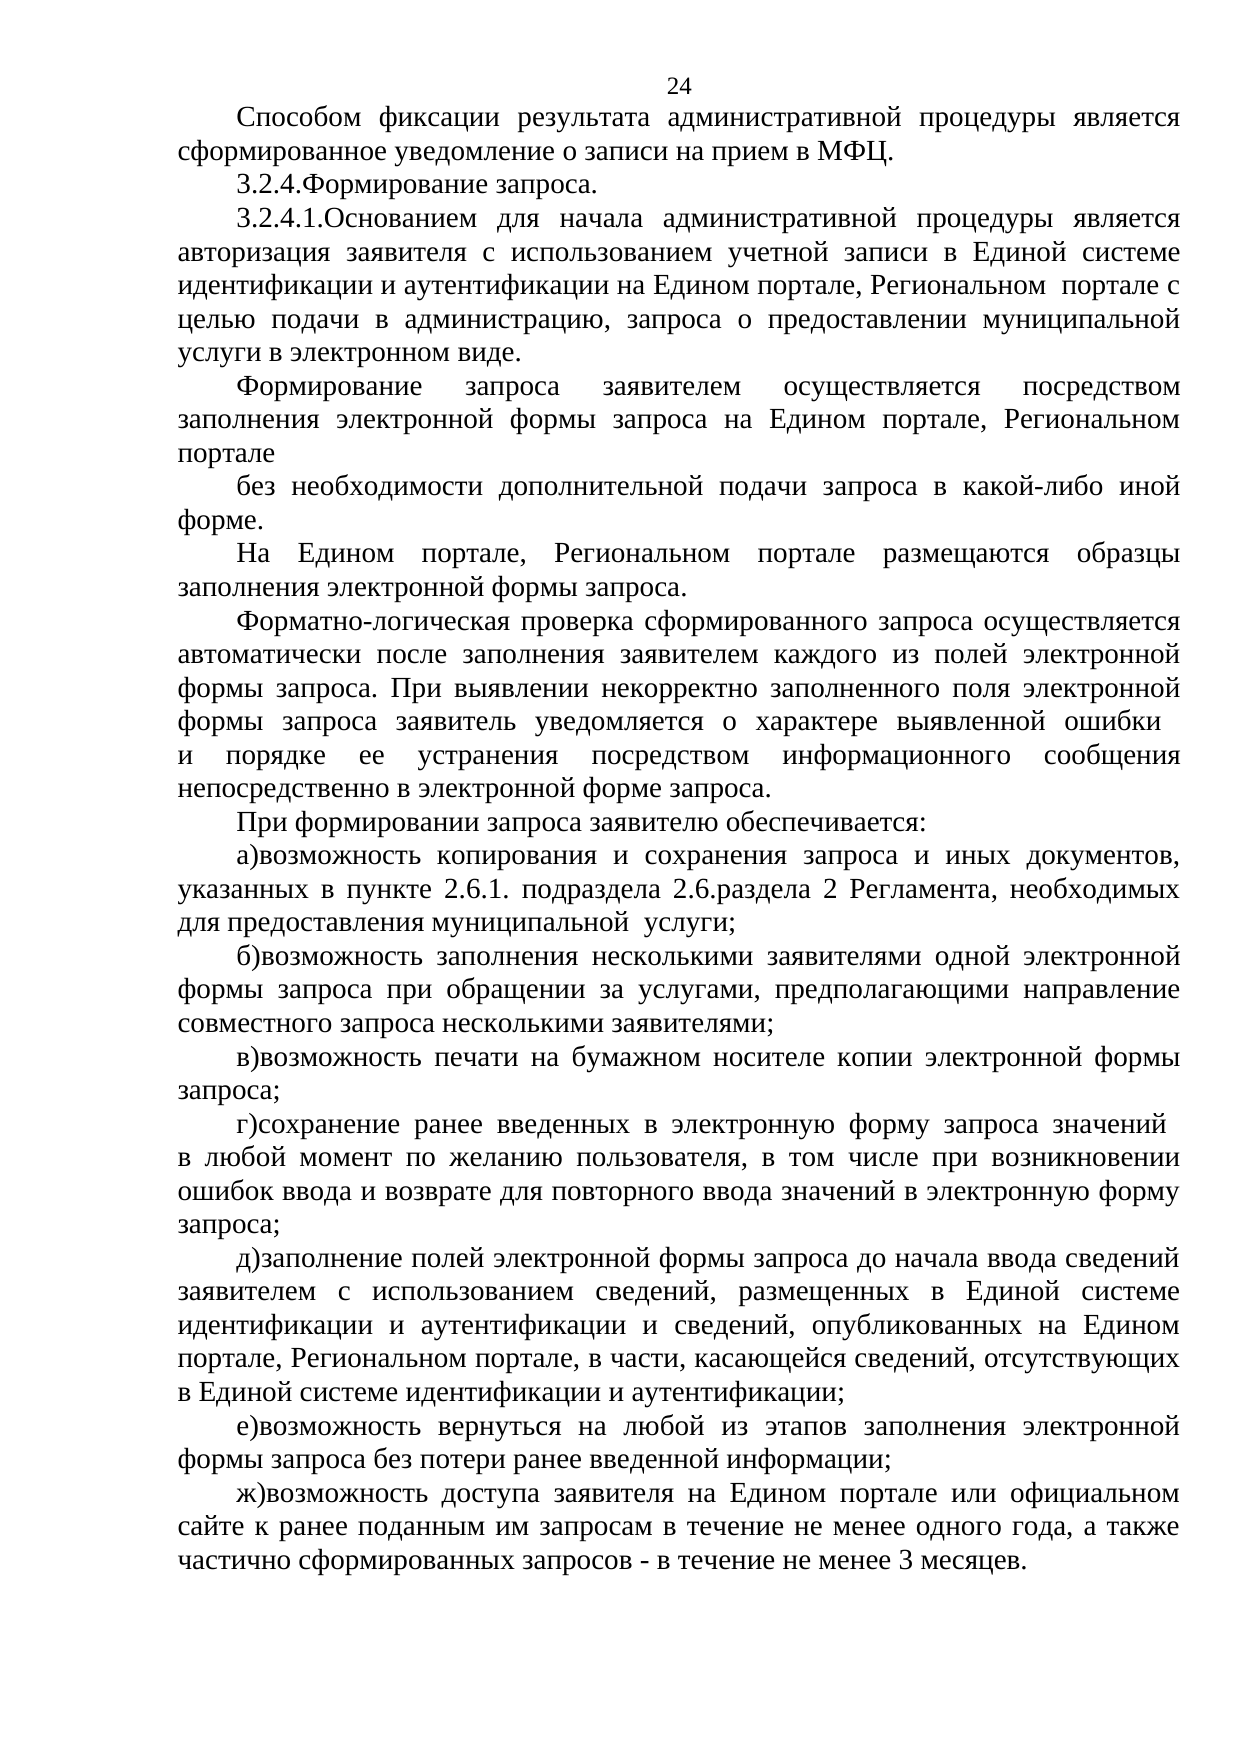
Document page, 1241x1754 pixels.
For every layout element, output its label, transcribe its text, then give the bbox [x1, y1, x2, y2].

text б)возможность заполнения несколькими заявителями одной электронной формы запроса при обращении за услугами, предполагающими направление совместного запроса несколькими заявителями; [177, 938, 1181, 1039]
text Форматно-логическая проверка сформированного запроса осуществляется автоматически после заполнения заявителем каждого из полей электронной формы запроса. При выявлении некорректно заполненного поля электронной формы запроса заявитель уведомляется о характере выявленной ошибки и порядке ее устранения посредством информационного сообщения непосредственно в электронной форме запроса. [177, 603, 1181, 804]
text Формирование запроса заявителем осуществляется посредством заполнения электронной формы запроса на Едином портале, Региональном портале [177, 368, 1181, 468]
text 3.2.4.1.Основанием для начала административной процедуры является авторизация заявителя с использованием учетной записи в Единой системе идентификации и аутентификации на Едином портале, Региональном портале с целью подачи в администрацию, запроса о предоставлении муниципальной услуги в электронном виде. [177, 200, 1181, 368]
text При формировании запроса заявителю обеспечивается: [177, 804, 1181, 837]
text д)заполнение полей электронной формы запроса до начала ввода сведений заявителем с использованием сведений, размещенных в Единой системе идентификации и аутентификации и сведений, опубликованных на Едином портале, Региональном портале, в части, касающейся сведений, отсутствующих в Единой системе идентификации и аутентификации; [177, 1240, 1181, 1408]
text 3.2.4.Формирование запроса. [177, 167, 1181, 200]
text без необходимости дополнительной подачи запроса в какой-либо иной форме. [177, 468, 1181, 536]
text Способом фиксации результата административной процедуры является сформированное уведомление о записи на прием в МФЦ. [177, 99, 1181, 167]
text в)возможность печати на бумажном носителе копии электронной формы запроса; [177, 1039, 1181, 1106]
text г)сохранение ранее введенных в электронную форму запроса значений в любой момент по желанию пользователя, в том числе при возникновении ошибок ввода и возврате для повторного ввода значений в электронную форму запроса; [177, 1106, 1181, 1240]
text е)возможность вернуться на любой из этапов заполнения электронной формы запроса без потери ранее введенной информации; [177, 1408, 1181, 1475]
text ж)возможность доступа заявителя на Едином портале или официальном сайте к ранее поданным им запросам в течение не менее одного года, а также частично сформированных запросов - в течение не менее 3 месяцев. [177, 1475, 1181, 1575]
text На Едином портале, Региональном портале размещаются образцы заполнения электронной формы запроса. [177, 536, 1181, 603]
text а)возможность копирования и сохранения запроса и иных документов, указанных в пункте 2.6.1. подраздела 2.6.раздела 2 Регламента, необходимых для предоставления муниципальной услуги; [177, 837, 1181, 938]
